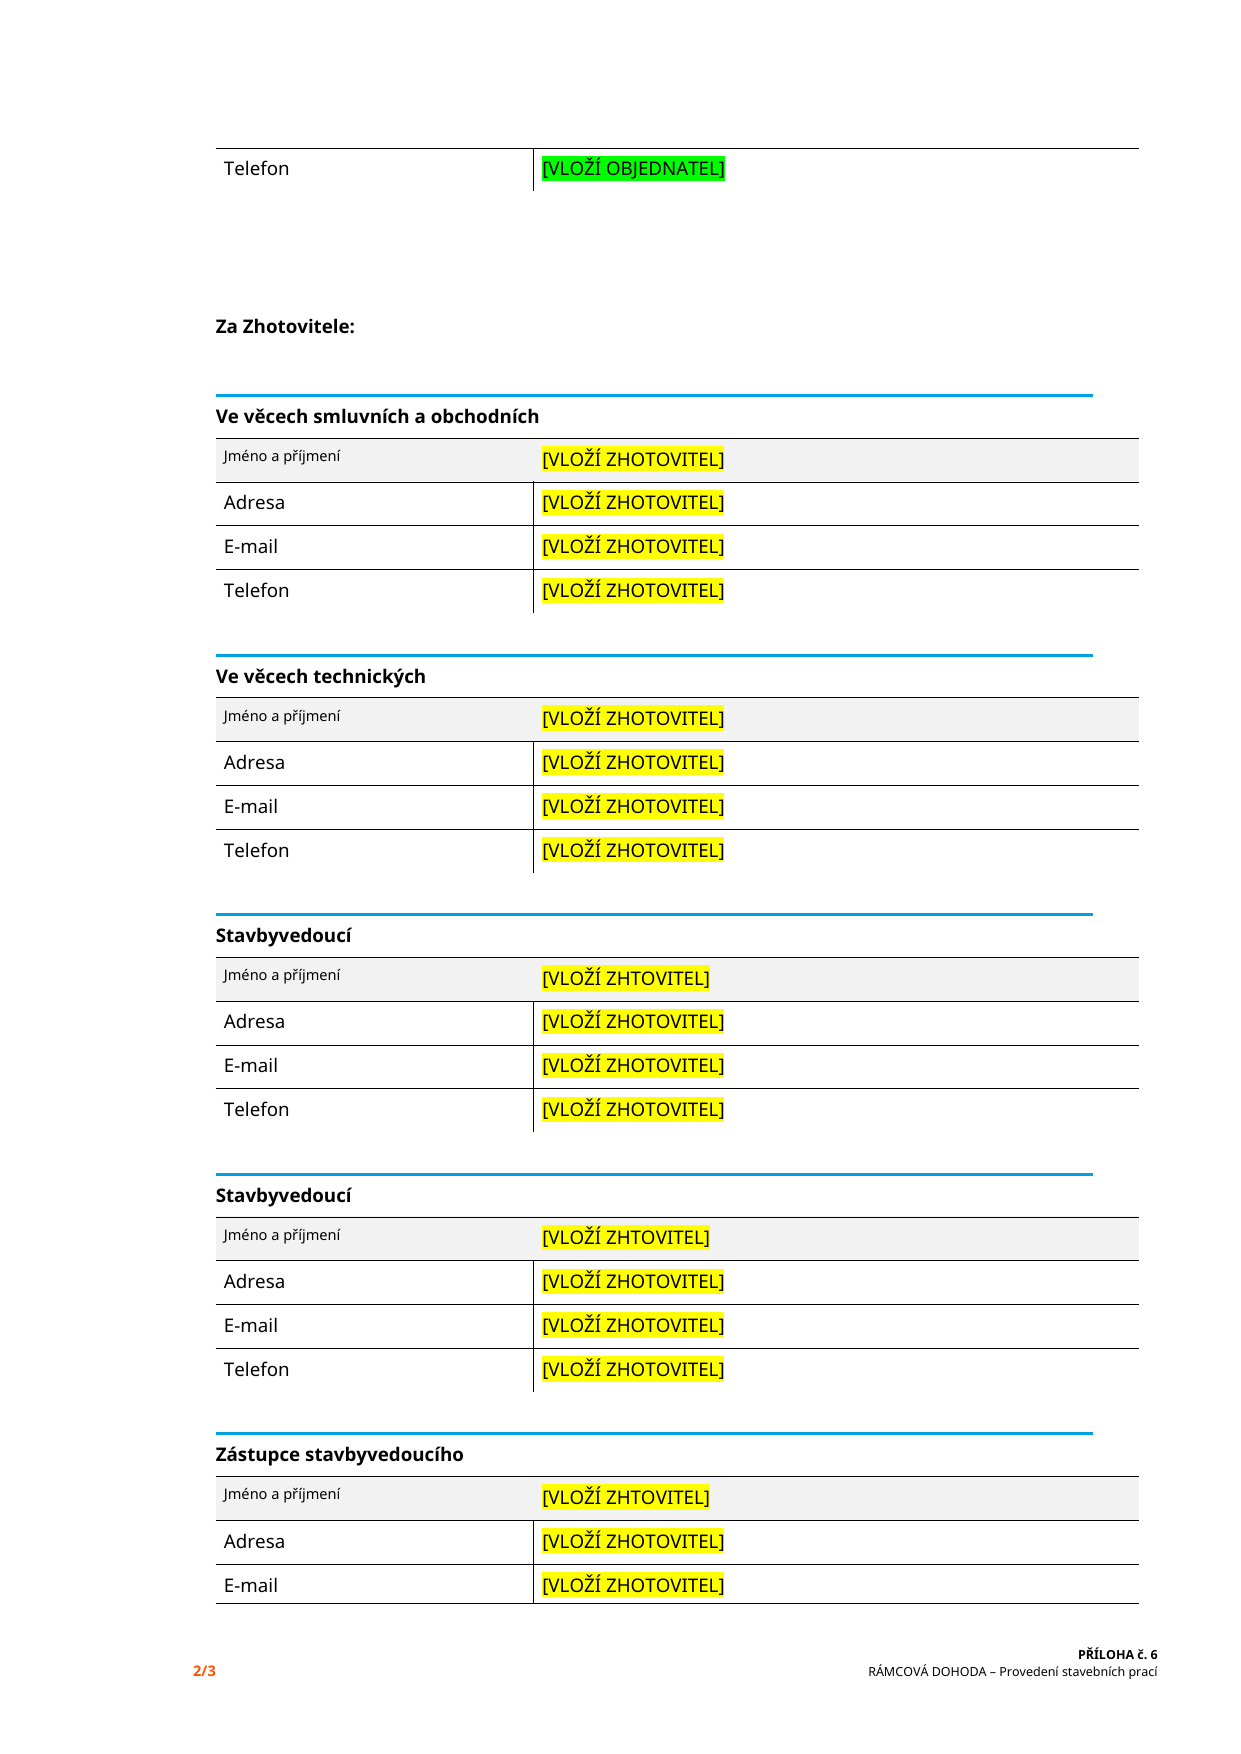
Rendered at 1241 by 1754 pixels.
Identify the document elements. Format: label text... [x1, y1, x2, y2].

text Stavbyvedoucí [216, 916, 1093, 948]
table_cell [VLOŽÍ ZHOTOVITEL] [534, 483, 1139, 525]
table_cell [VLOŽÍ ZHOTOVITEL] [534, 1002, 1139, 1044]
table_header [VLOŽÍ ZHTOVITEL] [534, 1477, 1139, 1520]
table_cell E-mail [216, 786, 533, 829]
table_cell [VLOŽÍ ZHOTOVITEL] [534, 1349, 1139, 1392]
table_cell Adresa [216, 483, 533, 525]
table_cell E-mail [216, 1565, 533, 1603]
table_cell Adresa [216, 742, 533, 785]
table_header Jméno a příjmení [216, 439, 534, 481]
table_cell [VLOŽÍ ZHOTOVITEL] [534, 1521, 1139, 1564]
table_cell Telefon [216, 570, 533, 613]
table_cell Telefon [216, 830, 533, 873]
table_cell Telefon [216, 1349, 533, 1392]
text Ve věcech smluvních a obchodních [216, 397, 1093, 429]
table_cell [VLOŽÍ ZHOTOVITEL] [534, 1565, 1139, 1603]
table_header Jméno a příjmení [216, 1218, 534, 1260]
table_cell [VLOŽÍ ZHOTOVITEL] [534, 570, 1139, 613]
table_cell Adresa [216, 1002, 533, 1044]
text Za Zhotovitele: [216, 313, 1093, 338]
table_cell E-mail [216, 1046, 533, 1088]
table_cell E-mail [216, 526, 533, 569]
table_cell [VLOŽÍ ZHOTOVITEL] [534, 742, 1139, 785]
table_cell [VLOŽÍ OBJEDNATEL] [534, 149, 1139, 191]
table_cell [VLOŽÍ ZHOTOVITEL] [534, 830, 1139, 873]
table_cell Telefon [216, 1089, 533, 1132]
text Zástupce stavbyvedoucího [216, 1435, 1093, 1467]
table_header [VLOŽÍ ZHOTOVITEL] [534, 439, 1139, 481]
table_header Jméno a příjmení [216, 958, 534, 1001]
table_cell Adresa [216, 1261, 533, 1304]
table_header [VLOŽÍ ZHOTOVITEL] [534, 698, 1139, 741]
text Ve věcech technických [216, 657, 1093, 688]
table_header [VLOŽÍ ZHTOVITEL] [534, 958, 1139, 1001]
table_cell Telefon [216, 149, 533, 191]
table_cell [VLOŽÍ ZHOTOVITEL] [534, 1089, 1139, 1132]
table_cell Adresa [216, 1521, 533, 1564]
table_cell [VLOŽÍ ZHOTOVITEL] [534, 526, 1139, 569]
table_header [VLOŽÍ ZHTOVITEL] [534, 1218, 1139, 1260]
table_cell [VLOŽÍ ZHOTOVITEL] [534, 1261, 1139, 1304]
table_cell [VLOŽÍ ZHOTOVITEL] [534, 786, 1139, 829]
table_cell E-mail [216, 1305, 533, 1348]
table_header Jméno a příjmení [216, 698, 534, 741]
text Stavbyvedoucí [216, 1176, 1093, 1208]
table_cell [VLOŽÍ ZHOTOVITEL] [534, 1046, 1139, 1088]
table_cell [VLOŽÍ ZHOTOVITEL] [534, 1305, 1139, 1348]
table_header Jméno a příjmení [216, 1477, 534, 1520]
